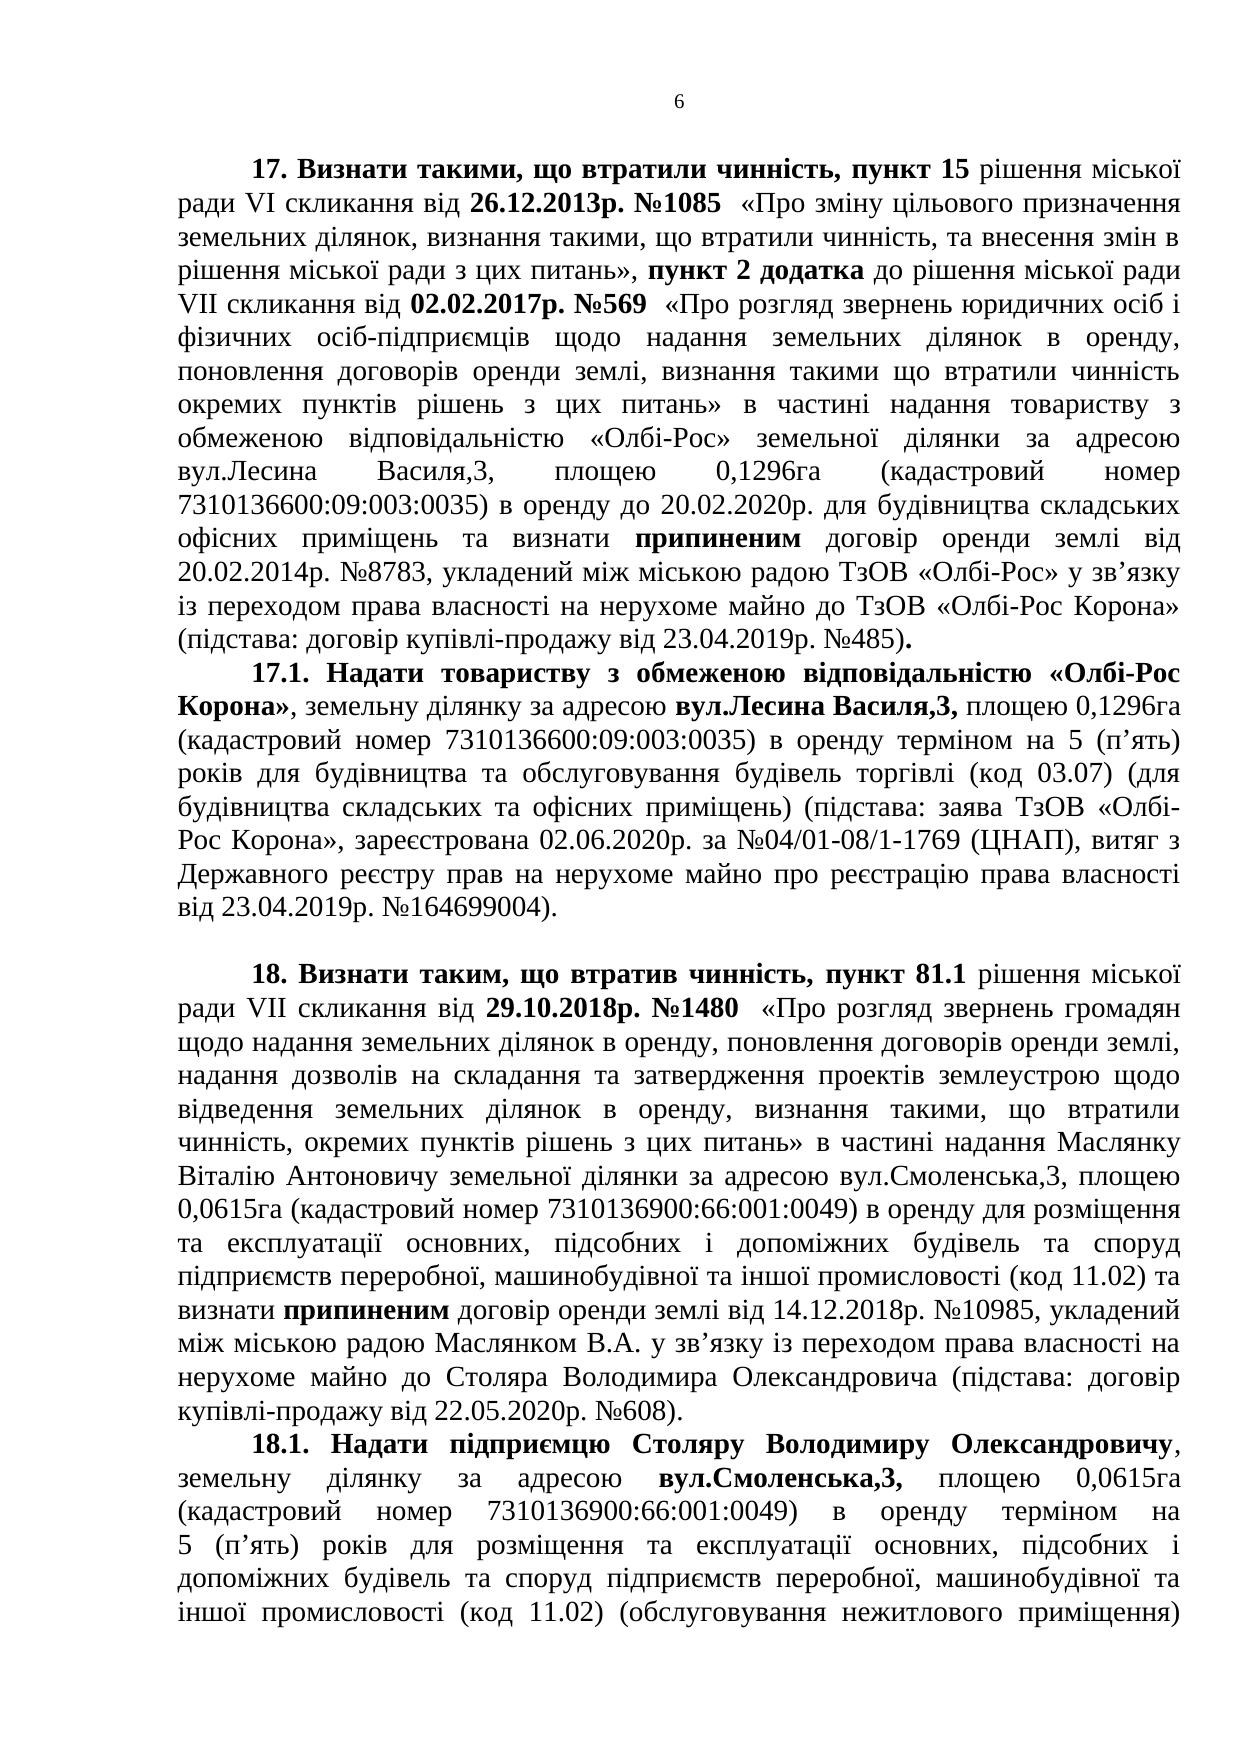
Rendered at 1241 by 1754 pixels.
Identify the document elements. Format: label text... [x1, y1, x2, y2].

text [177, 1426, 1181, 1627]
text 18. Визнати таким, що втратив чинність, пункт 81.1 рішення міської ради VІІ скликання від 29.10.2018р. №1480 «Про розгляд звернень громадян щодо надання земельних ділянок в оренду, поновлення договорів оренди землі, надання дозволів на складання та затвердження проектів землеустрою щодо відведення земельних ділянок в оренду, визнання такими, що втратили чинність, окремих пунктів рішень з цих питань» в частині надання Маслянку Віталію Антоновичу земельної ділянки за адресою вул.Смоленська,3, площею 0,0615га (кадастровий номер 7310136900:66:001:0049) в оренду для розміщення та експлуатації основних, підсобних і допоміжних будівель та споруд підприємств переробної, машинобудівної та іншої промисловості (код 11.02) та визнати припиненим договір оренди землі від 14.12.2018р. №10985, укладений між міською радою Маслянком В.А. у зв’язку із переходом права власності на нерухоме майно до Столяра Володимира Олександровича (підстава: договір купівлі-продажу від 22.05.2020р. №608). [177, 957, 1181, 1426]
text 17. Визнати такими, що втратили чинність, пункт 15 рішення міської ради VІ скликання від 26.12.2013р. №1085 «Про зміну цільового призначення земельних ділянок, визнання такими, що втратили чинність, та внесення змін в рішення міської ради з цих питань», пункт 2 додатка до рішення міської ради VІІ скликання від 02.02.2017р. №569 «Про розгляд звернень юридичних осіб і фізичних осіб-підприємців щодо надання земельних ділянок в оренду, поновлення договорів оренди землі, визнання такими що втратили чинність окремих пунктів рішень з цих питань» в частині надання товариству з обмеженою відповідальністю «Олбі-Рос» земельної ділянки за адресою вул.Лесина Василя,3, площею 0,1296га (кадастровий номер 7310136600:09:003:0035) в оренду до 20.02.2020р. для будівництва складських офісних приміщень та визнати припиненим договір оренди землі від 20.02.2014р. №8783, укладений між міською радою ТзОВ «Олбі-Рос» у зв’язку із переходом права власності на нерухоме майно до ТзОВ «Олбі-Рос Корона» (підстава: договір купівлі-продажу від 23.04.2019р. №485). [177, 152, 1181, 655]
text 17.1. Надати товариству з обмеженою відповідальністю «Олбі-Рос Корона», земельну ділянку за адресою вул.Лесина Василя,3, площею 0,1296га (кадастровий номер 7310136600:09:003:0035) в оренду терміном на 5 (п’ять) років для будівництва та обслуговування будівель торгівлі (код 03.07) (для будівництва складських та офісних приміщень) (підстава: заява ТзОВ «Олбі-Рос Корона», зареєстрована 02.06.2020р. за №04/01-08/1-1769 (ЦНАП), витяг з Державного реєстру прав на нерухоме майно про реєстрацію права власності від 23.04.2019р. №164699004). [177, 655, 1181, 923]
